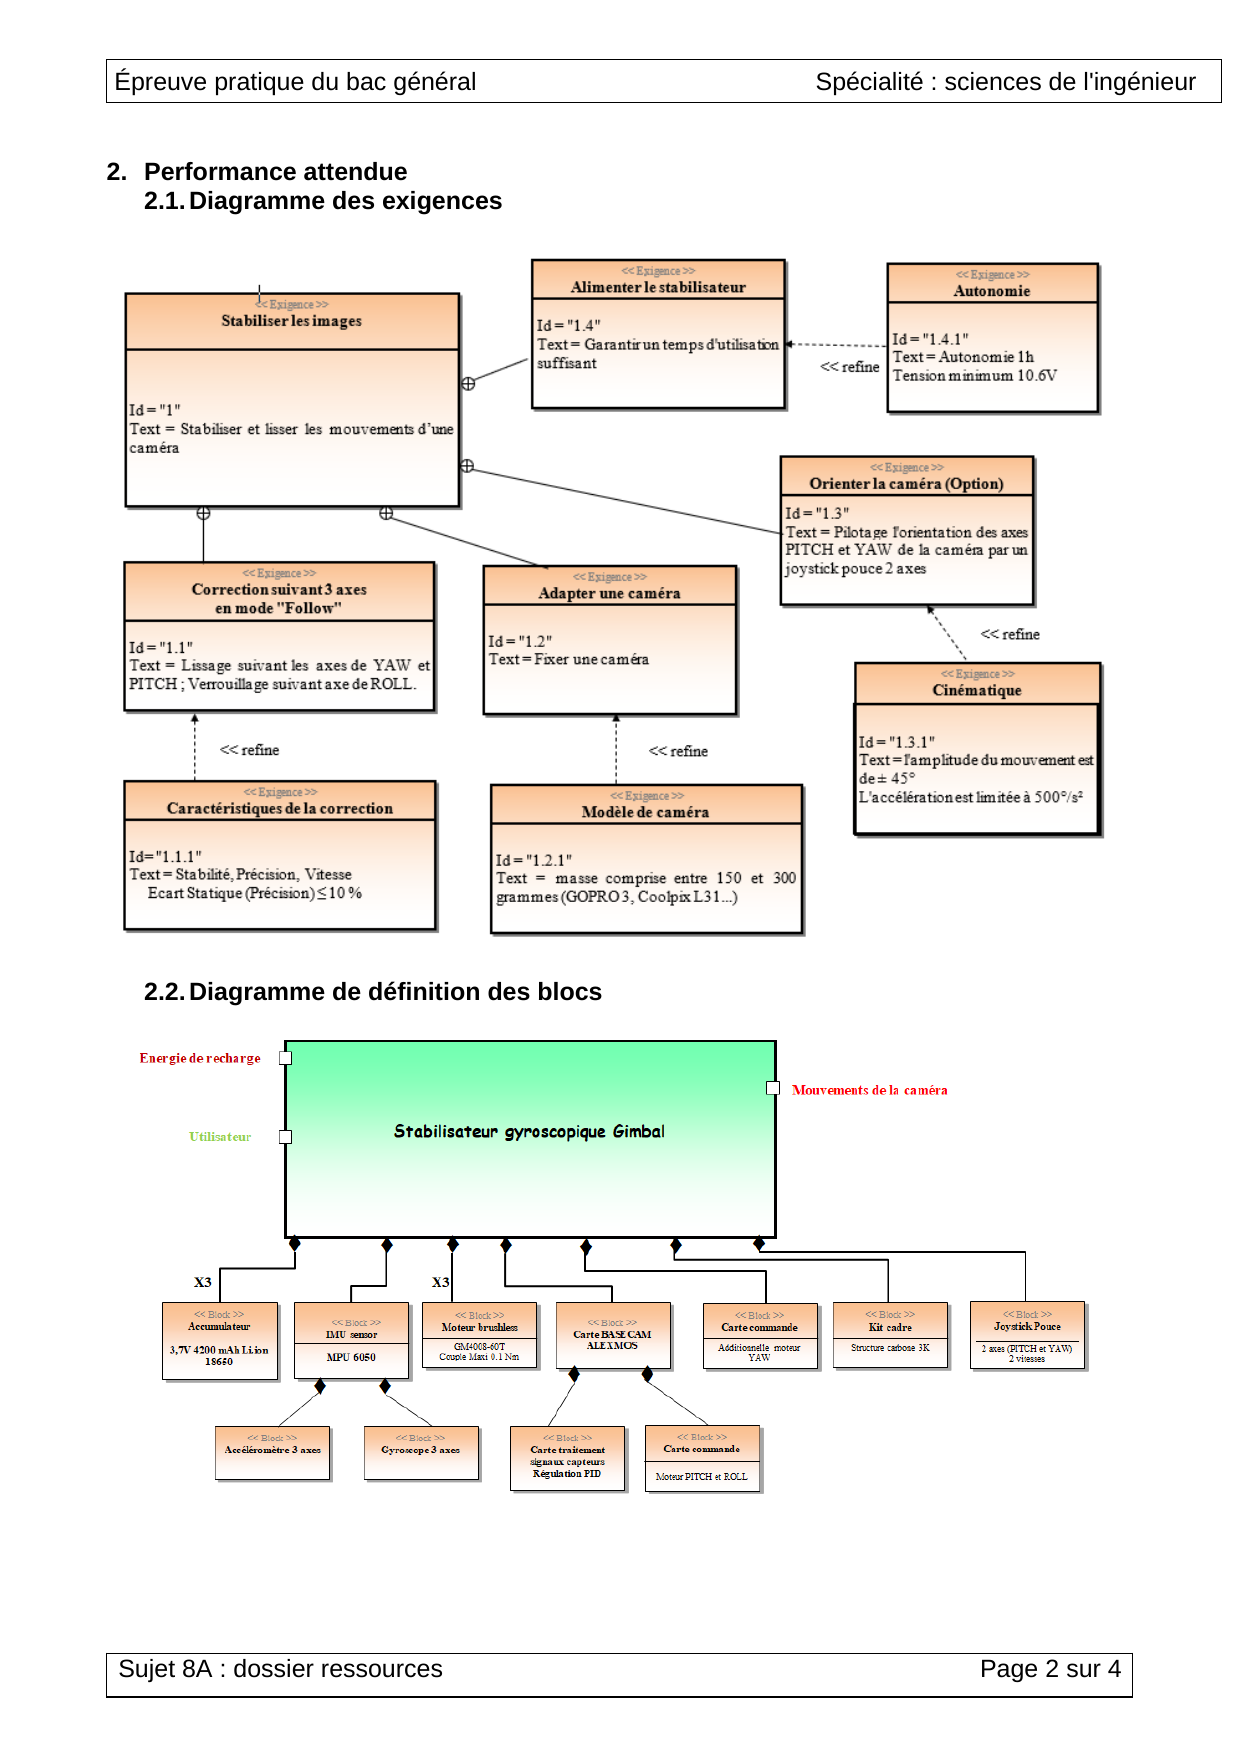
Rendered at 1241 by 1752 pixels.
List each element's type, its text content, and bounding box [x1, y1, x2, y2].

list Performance attendue [106, 157, 1134, 186]
list Diagramme des exigences [144, 186, 1134, 214]
picture [130, 1031, 1110, 1504]
list Diagramme de définition des blocs [144, 977, 1134, 1006]
picture [106, 239, 1134, 953]
